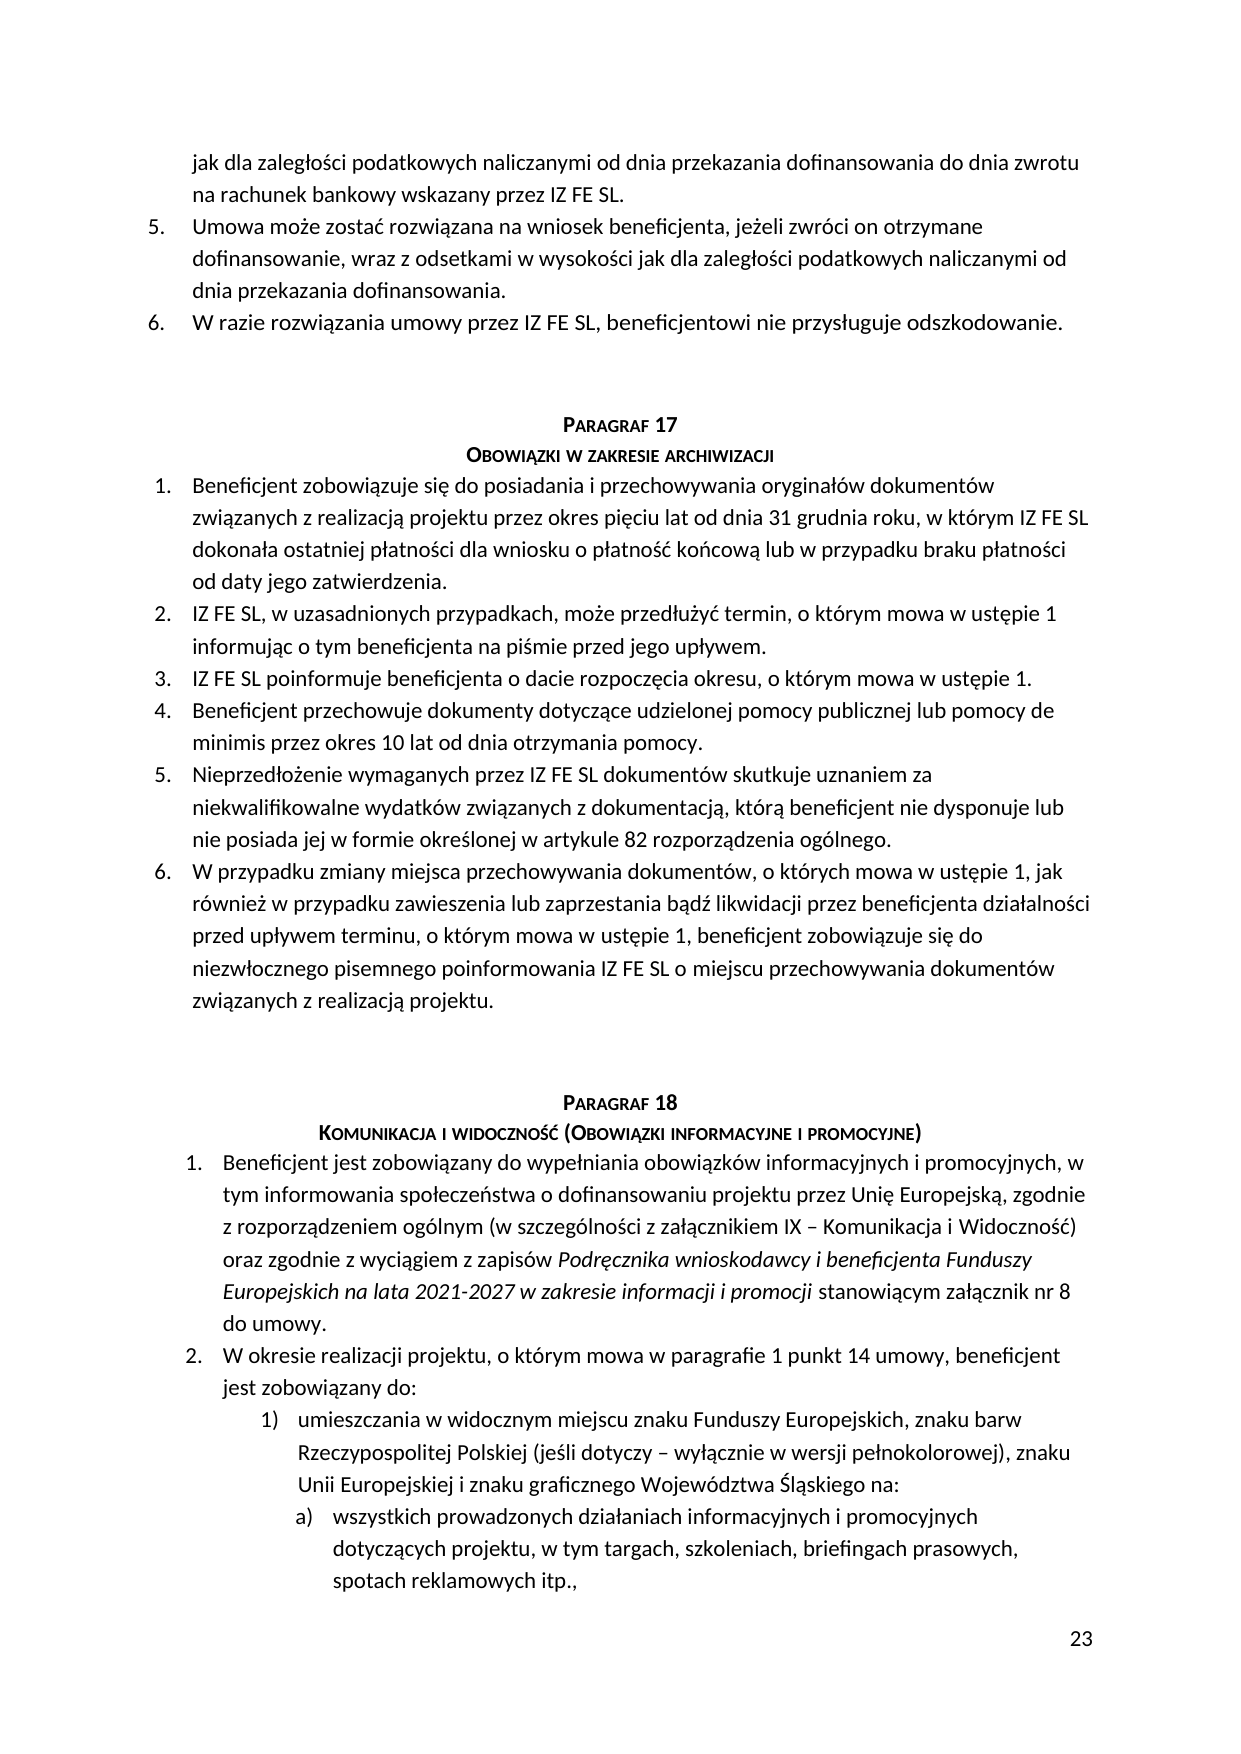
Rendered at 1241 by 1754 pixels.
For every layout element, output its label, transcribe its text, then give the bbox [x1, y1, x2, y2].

list W razie rozwiązania umowy przez IZ FE SL, beneficjentowi nie przysługuje odszkodowanie. [148, 308, 1093, 337]
list W przypadku zmiany miejsca przechowywania dokumentów, o których mowa w ustępie 1, jak również w przypadku zawieszenia lub zaprzestania bądź likwidacji przez beneficjenta działalności przed upływem terminu, o którym mowa w ustępie 1, beneficjent zobowiązuje się do niezwłocznego pisemnego poinformowania IZ FE SL o miejscu przechowywania dokumentów związanych z realizacją projektu. [154, 857, 1093, 1014]
list Umowa może zostać rozwiązana na wniosek beneficjenta, jeżeli zwróci on otrzymane dofinansowanie, wraz z odsetkami w wysokości jak dla zaległości podatkowych naliczanymi od dnia przekazania dofinansowania. [148, 212, 1093, 304]
list W okresie realizacji projektu, o którym mowa w paragrafie 1 punkt 14 umowy, beneficjent jest zobowiązany do: [185, 1341, 1093, 1401]
list IZ FE SL, w uzasadnionych przypadkach, może przedłużyć termin, o którym mowa w ustępie 1 informując o tym beneficjenta na piśmie przed jego upływem. [154, 599, 1093, 660]
list wszystkich prowadzonych działaniach informacyjnych i promocyjnych dotyczących projektu, w tym targach, szkoleniach, briefingach prasowych, spotach reklamowych itp., [295, 1502, 1093, 1594]
subtitle Paragraf 17 Obowiązki w zakresie archiwizacji [148, 410, 1093, 469]
list umieszczania w widocznym miejscu znaku Funduszy Europejskich, znaku barw Rzeczypospolitej Polskiej (jeśli dotyczy – wyłącznie w wersji pełnokolorowej), znaku Unii Europejskiej i znaku graficznego Województwa Śląskiego na: [260, 1406, 1093, 1498]
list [148, 148, 1093, 208]
list IZ FE SL poinformuje beneficjenta o dacie rozpoczęcia okresu, o którym mowa w ustępie 1. [154, 664, 1093, 692]
subtitle Paragraf 18 Komunikacja i widoczność (Obowiązki informacyjne i promocyjne) [148, 1088, 1093, 1146]
list Beneficjent jest zobowiązany do wypełniania obowiązków informacyjnych i promocyjnych, w tym informowania społeczeństwa o dofinansowaniu projektu przez Unię Europejską, zgodnie z rozporządzeniem ogólnym (w szczególności z załącznikiem IX – Komunikacja i Widoczność) oraz zgodnie z wyciągiem z zapisów Podręcznika wnioskodawcy i beneficjenta Funduszy Europejskich na lata 2021-2027 w zakresie informacji i promocji stanowiącym załącznik nr 8 do umowy. [185, 1148, 1093, 1337]
list Nieprzedłożenie wymaganych przez IZ FE SL dokumentów skutkuje uznaniem za niekwalifikowalne wydatków związanych z dokumentacją, którą beneficjent nie dysponuje lub nie posiada jej w formie określonej w artykule 82 rozporządzenia ogólnego. [154, 761, 1093, 853]
list Beneficjent przechowuje dokumenty dotyczące udzielonej pomocy publicznej lub pomocy de minimis przez okres 10 lat od dnia otrzymania pomocy. [154, 696, 1093, 756]
list Beneficjent zobowiązuje się do posiadania i przechowywania oryginałów dokumentów związanych z realizacją projektu przez okres pięciu lat od dnia 31 grudnia roku, w którym IZ FE SL dokonała ostatniej płatności dla wniosku o płatność końcową lub w przypadku braku płatności od daty jego zatwierdzenia. [154, 471, 1093, 595]
